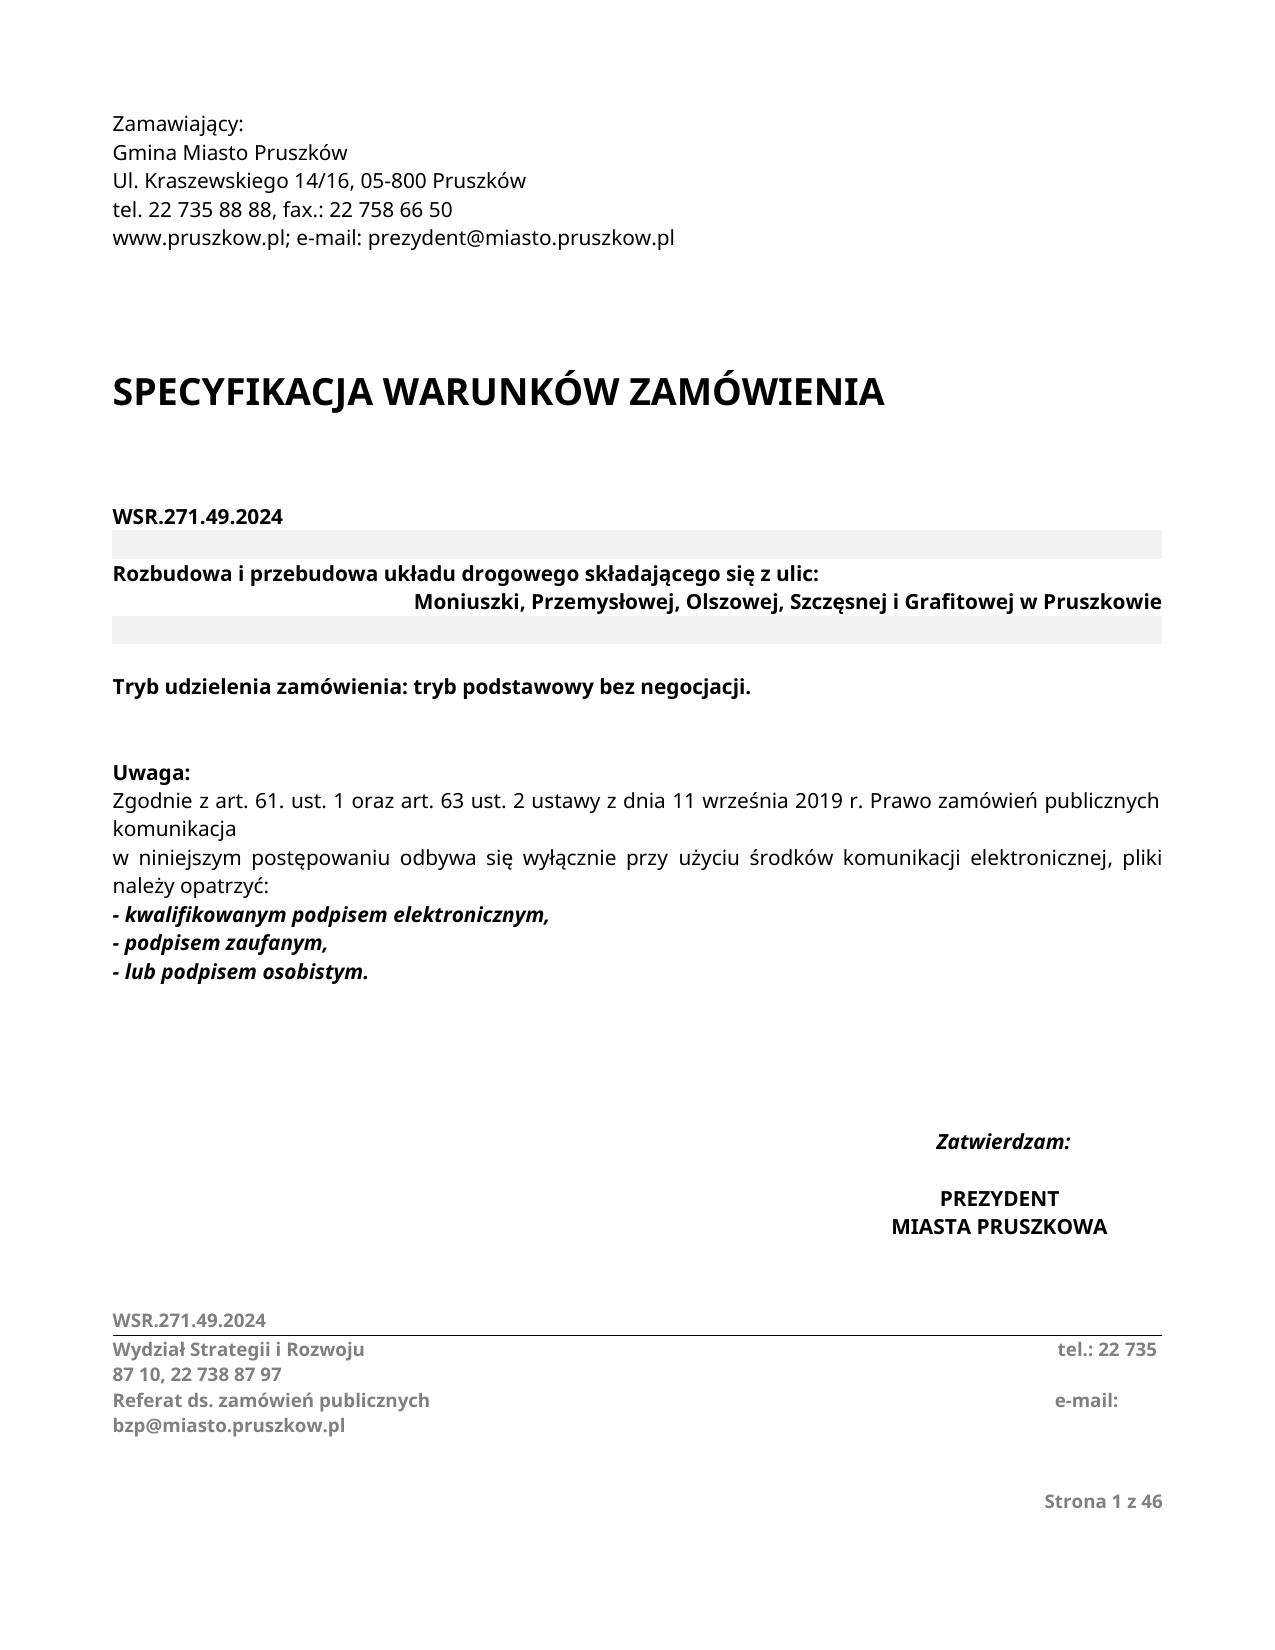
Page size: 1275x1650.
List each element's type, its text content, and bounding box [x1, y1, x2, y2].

text Zamawiający: [112, 109, 1162, 138]
text Zgodnie z art. 61. ust. 1 oraz art. 63 ust. 2 ustawy z dnia 11 września 2019 r. Prawo zamówień publicznych komunikacja [112, 786, 1162, 843]
text PREZYDENT [836, 1184, 1162, 1212]
text SPECYFIKACJA WARUNKÓW ZAMÓWIENIA [112, 365, 1162, 416]
text Rozbudowa i przebudowa układu drogowego składającego się z ulic: [112, 559, 1162, 587]
text WSR.271.49.2024 [112, 502, 1162, 530]
text tel. 22 735 88 88, fax.: 22 758 66 50 [112, 195, 1162, 223]
text Tryb udzielenia zamówienia: tryb podstawowy bez negocjacji. [112, 672, 1162, 701]
text www.pruszkow.pl; e-mail: prezydent@miasto.pruszkow.pl [112, 223, 1162, 252]
text - lub podpisem osobistym. [112, 957, 1162, 985]
text - podpisem zaufanym, [112, 928, 1162, 957]
text Ul. Kraszewskiego 14/16, 05-800 Pruszków [112, 166, 1162, 195]
text Zatwierdzam: [733, 1127, 1162, 1155]
text Uwaga: [112, 758, 1162, 786]
text Moniuszki, Przemysłowej, Olszowej, Szczęsnej i Grafitowej w Pruszkowie [112, 587, 1162, 616]
text - kwalifikowanym podpisem elektronicznym, [112, 900, 1162, 928]
text w niniejszym postępowaniu odbywa się wyłącznie przy użyciu środków komunikacji elektronicznej, pliki należy opatrzyć: [112, 843, 1162, 900]
text MIASTA PRUSZKOWA [836, 1212, 1162, 1241]
text Gmina Miasto Pruszków [112, 138, 1162, 166]
